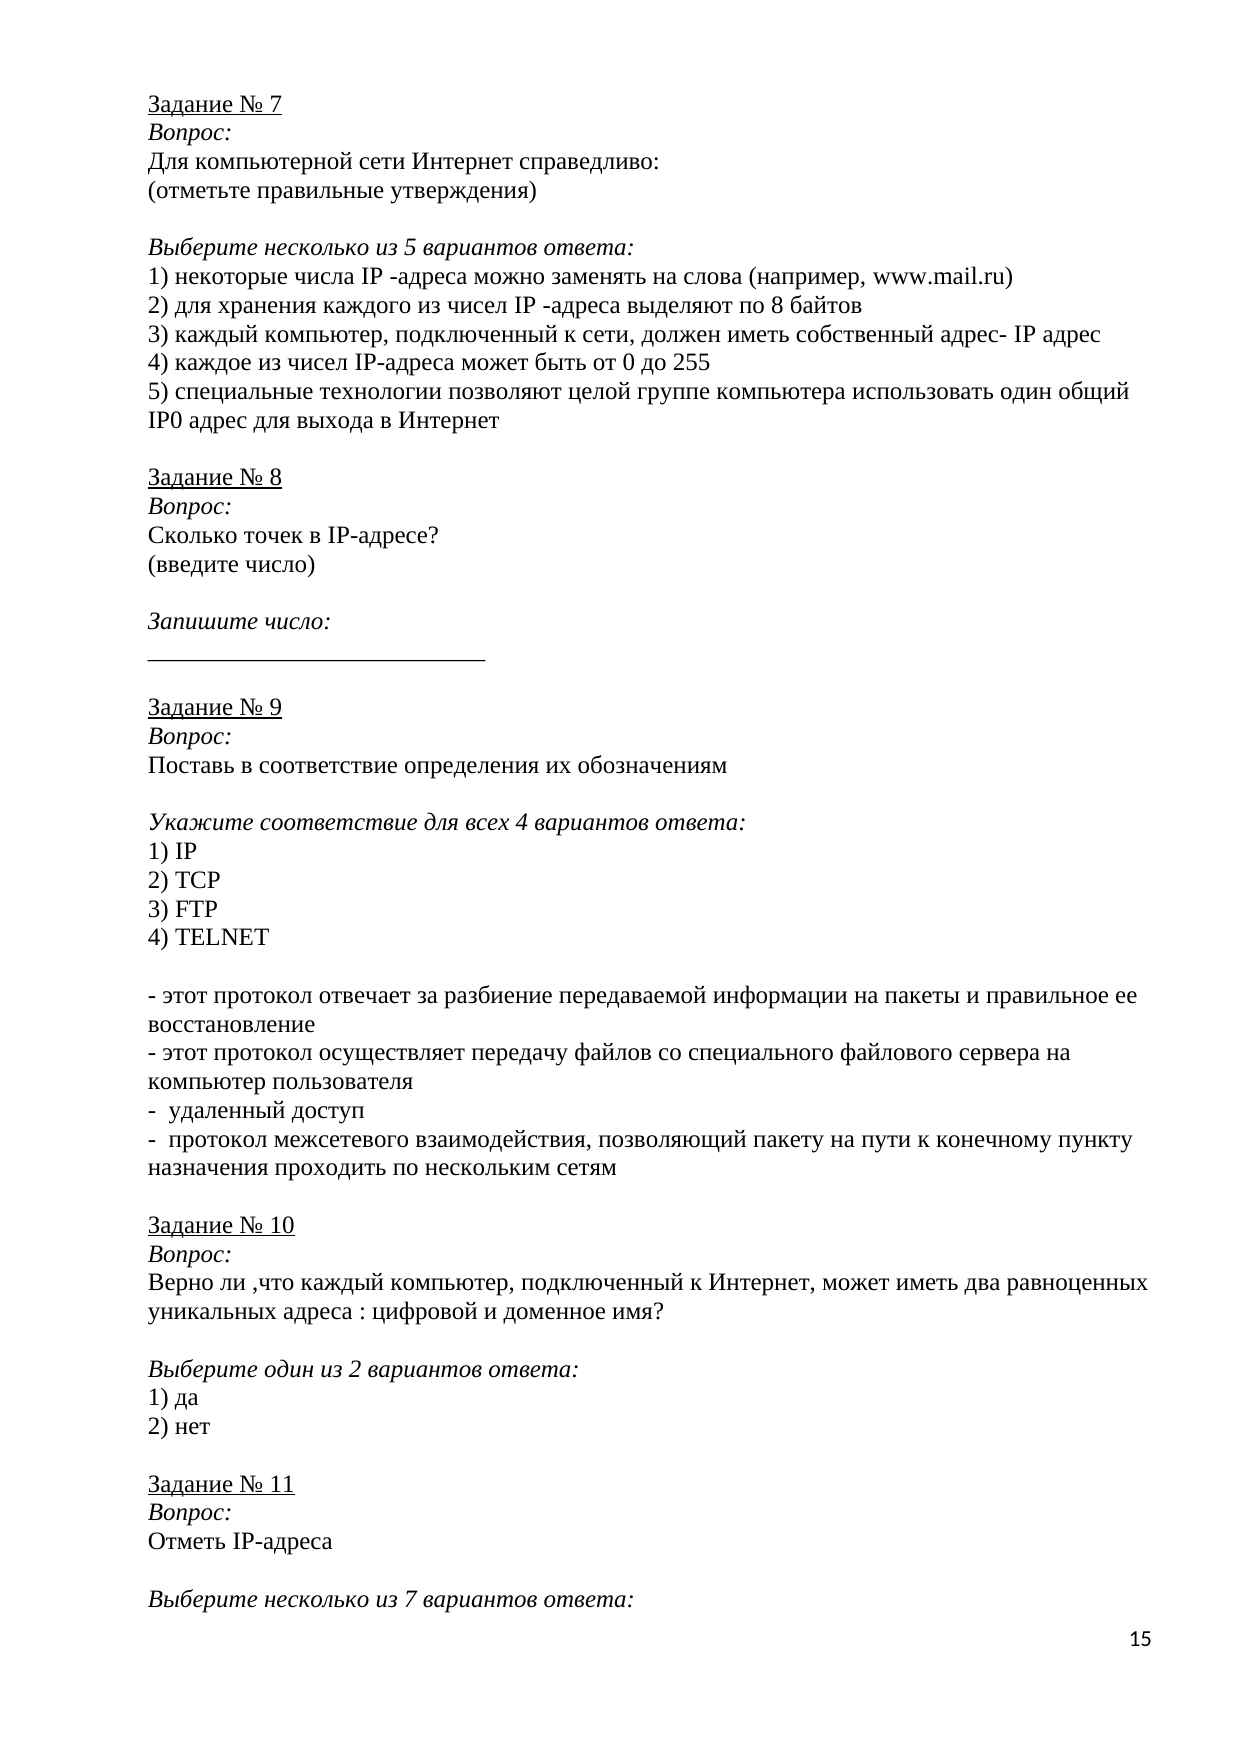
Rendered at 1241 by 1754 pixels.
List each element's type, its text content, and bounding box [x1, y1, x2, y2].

text Задание № 8 [148, 462, 1152, 491]
text - этот протокол отвечает за разбиение передаваемой информации на пакеты и правильное ее восстановление [148, 980, 1152, 1037]
text Вопрос: [148, 1239, 1152, 1267]
text - протокол межсетевого взаимодействия, позволяющий пакету на пути к конечному пункту назначения проходить по нескольким сетям [148, 1124, 1152, 1181]
text Выберите несколько из 7 вариантов ответа: [148, 1584, 1152, 1612]
text Вопрос: [148, 117, 1152, 146]
text Задание № 9 [148, 692, 1152, 721]
text Отметь IP-адреса [148, 1526, 1152, 1555]
text Задание № 11 [148, 1469, 1152, 1497]
text - этот протокол осуществляет передачу файлов со специального файлового сервера на компьютер пользователя [148, 1037, 1152, 1095]
text 1) IP [148, 836, 1152, 865]
text Вопрос: [148, 491, 1152, 520]
text Выберите один из 2 вариантов ответа: [148, 1354, 1152, 1382]
text 4) каждое из чисел IP-адреса может быть от 0 до 255 [148, 347, 1152, 376]
text Задание № 7 [148, 89, 1152, 117]
text - удаленный доступ [148, 1095, 1152, 1124]
text 5) специальные технологии позволяют целой группе компьютера использовать один общий IP0 адрес для выхода в Интернет [148, 376, 1152, 434]
text Поставь в соответствие определения их обозначениям [148, 750, 1152, 779]
text Вопрос: [148, 1497, 1152, 1526]
text Для компьютерной сети Интернет справедливо: [148, 146, 1152, 175]
text 1) некоторые числа IP -адреса можно заменять на слова (например, www.mail.ru) [148, 261, 1152, 290]
text (введите число) [148, 549, 1152, 577]
text 3) FTP [148, 894, 1152, 922]
text ___________________________ [148, 635, 1152, 664]
text Выберите несколько из 5 вариантов ответа: [148, 232, 1152, 261]
text Сколько точек в IP-адресе? [148, 520, 1152, 549]
text 3) каждый компьютер, подключенный к сети, должен иметь собственный адрес- IP адрес [148, 319, 1152, 347]
text Задание № 10 [148, 1210, 1152, 1239]
text Укажите соответствие для всех 4 вариантов ответа: [148, 807, 1152, 836]
text 2) для хранения каждого из чисел IP -адреса выделяют по 8 байтов [148, 290, 1152, 319]
text 2) TCP [148, 865, 1152, 894]
text 4) TELNET [148, 922, 1152, 951]
text Верно ли ,что каждый компьютер, подключенный к Интернет, может иметь два равноценных уникальных адреса : цифровой и доменное имя? [148, 1267, 1152, 1325]
text Запишите число: [148, 606, 1152, 635]
text (отметьте правильные утверждения) [148, 175, 1152, 204]
text 2) нет [148, 1411, 1152, 1440]
text 1) да [148, 1382, 1152, 1411]
text Вопрос: [148, 721, 1152, 750]
